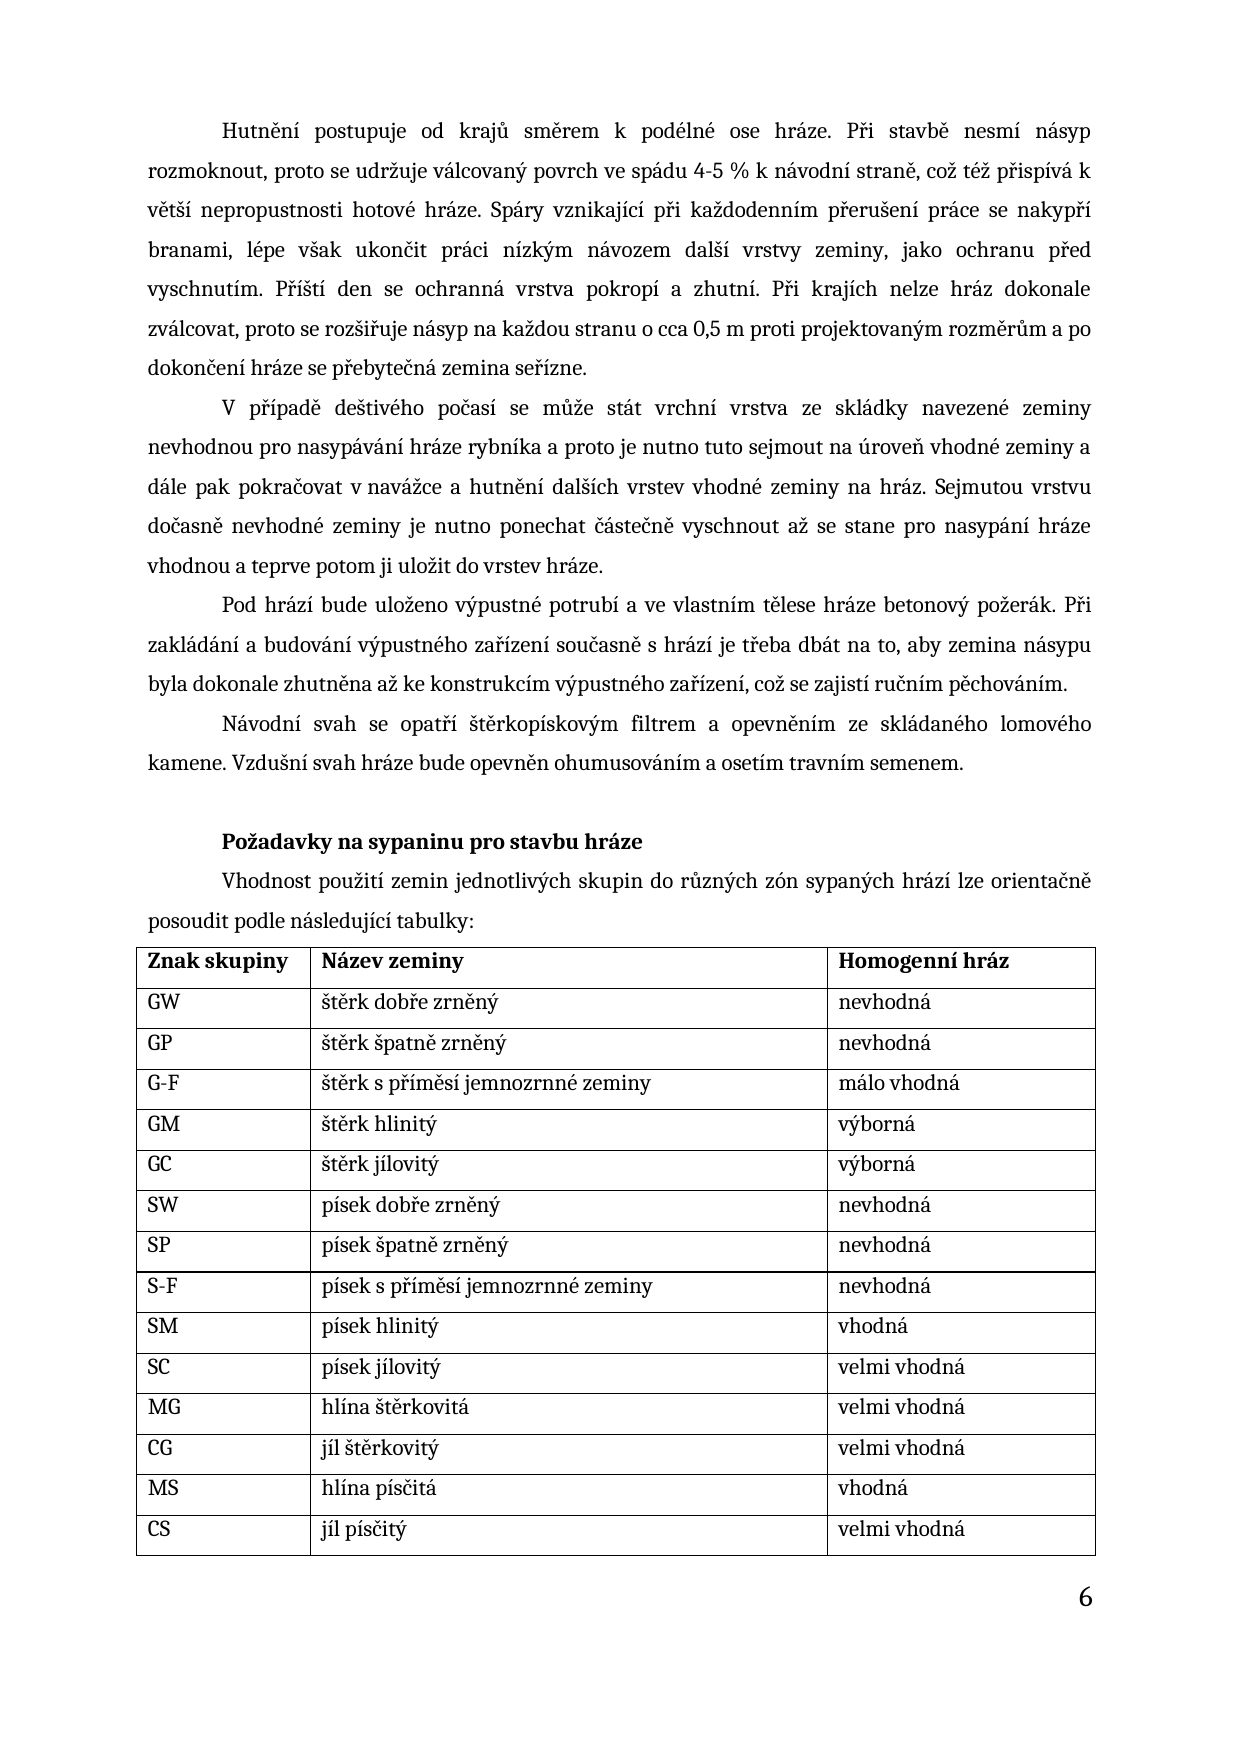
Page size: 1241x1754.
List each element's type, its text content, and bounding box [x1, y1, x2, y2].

text Vhodnost použití zemin jednotlivých skupin do různých zón sypaných hrází lze orientačně posoudit podle následující tabulky: [148, 868, 1092, 934]
table_cell nevhodná [828, 1273, 1095, 1312]
table_cell G-F [137, 1070, 310, 1109]
table_cell štěrk dobře zrněný [311, 989, 827, 1028]
table_cell CS [137, 1516, 310, 1555]
table_cell hlína štěrkovitá [311, 1394, 827, 1433]
text Hutnění postupuje od krajů směrem k podélné ose hráze. Při stavbě nesmí násyp rozmoknout, proto se udržuje válcovaný povrch ve spádu 4-5 % k návodní straně, což též přispívá k větší nepropustnosti hotové hráze. Spáry vznikající při každodenním přerušení práce se nakypří branami, lépe však ukončit práci nízkým návozem další vrstvy zeminy, jako ochranu před vyschnutím. Příští den se ochranná vrstva pokropí a zhutní. Při krajích nelze hráz dokonale zválcovat, proto se rozšiřuje násyp na každou stranu o cca 0,5 m proti projektovaným rozměrům a po dokončení hráze se přebytečná zemina seřízne. [148, 118, 1092, 381]
table_cell S-F [137, 1273, 310, 1312]
text V případě deštivého počasí se může stát vrchní vrstva ze skládky navezené zeminy nevhodnou pro nasypávání hráze rybníka a proto je nutno tuto sejmout na úroveň vhodné zeminy a dále pak pokračovat v navážce a hutnění dalších vrstev vhodné zeminy na hráz. Sejmutou vrstvu dočasně nevhodné zeminy je nutno ponechat částečně vyschnout až se stane pro nasypání hráze vhodnou a teprve potom ji uložit do vrstev hráze. [148, 394, 1092, 579]
table_cell písek jílovitý [311, 1354, 827, 1393]
table_cell CG [137, 1435, 310, 1474]
table_cell MS [137, 1475, 310, 1514]
text Pod hrází bude uloženo výpustné potrubí a ve vlastním tělese hráze betonový požerák. Při zakládání a budování výpustného zařízení současně s hrází je třeba dbát na to, aby zemina násypu byla dokonale zhutněna až ke konstrukcím výpustného zařízení, což se zajistí ručním pěchováním. [148, 592, 1092, 697]
table_cell velmi vhodná [828, 1354, 1095, 1393]
table_cell velmi vhodná [828, 1516, 1095, 1555]
table_cell málo vhodná [828, 1070, 1095, 1109]
table_cell výborná [828, 1151, 1095, 1190]
table_cell písek s příměsí jemnozrnné zeminy [311, 1273, 827, 1312]
table_cell štěrk jílovitý [311, 1151, 827, 1190]
table_cell vhodná [828, 1475, 1095, 1514]
table_cell štěrk hlinitý [311, 1110, 827, 1150]
table_cell GP [137, 1029, 310, 1069]
table_cell nevhodná [828, 989, 1095, 1028]
table_cell hlína písčitá [311, 1475, 827, 1514]
text Požadavky na sypaninu pro stavbu hráze [148, 829, 1092, 855]
table_cell SM [137, 1313, 310, 1352]
table_cell nevhodná [828, 1232, 1095, 1271]
table_cell SP [137, 1232, 310, 1271]
table_cell GM [137, 1110, 310, 1150]
table_cell písek špatně zrněný [311, 1232, 827, 1271]
table_cell písek hlinitý [311, 1313, 827, 1352]
table_header Homogenní hráz [828, 948, 1095, 988]
table_cell štěrk s příměsí jemnozrnné zeminy [311, 1070, 827, 1109]
table_header Znak skupiny [137, 948, 310, 988]
table_cell písek dobře zrněný [311, 1191, 827, 1231]
table_cell výborná [828, 1110, 1095, 1150]
table_cell štěrk špatně zrněný [311, 1029, 827, 1069]
table_cell jíl štěrkovitý [311, 1435, 827, 1474]
text Návodní svah se opatří štěrkopískovým filtrem a opevněním ze skládaného lomového kamene. Vzdušní svah hráze bude opevněn ohumusováním a osetím travním semenem. [148, 710, 1092, 776]
table_cell SW [137, 1191, 310, 1231]
table_cell MG [137, 1394, 310, 1433]
table_cell vhodná [828, 1313, 1095, 1352]
table_cell GW [137, 989, 310, 1028]
table_cell velmi vhodná [828, 1435, 1095, 1474]
table_cell GC [137, 1151, 310, 1190]
table_cell velmi vhodná [828, 1394, 1095, 1433]
table_cell nevhodná [828, 1191, 1095, 1231]
table_cell SC [137, 1354, 310, 1393]
table_header Název zeminy [311, 948, 827, 988]
table_cell jíl písčitý [311, 1516, 827, 1555]
table_cell nevhodná [828, 1029, 1095, 1069]
